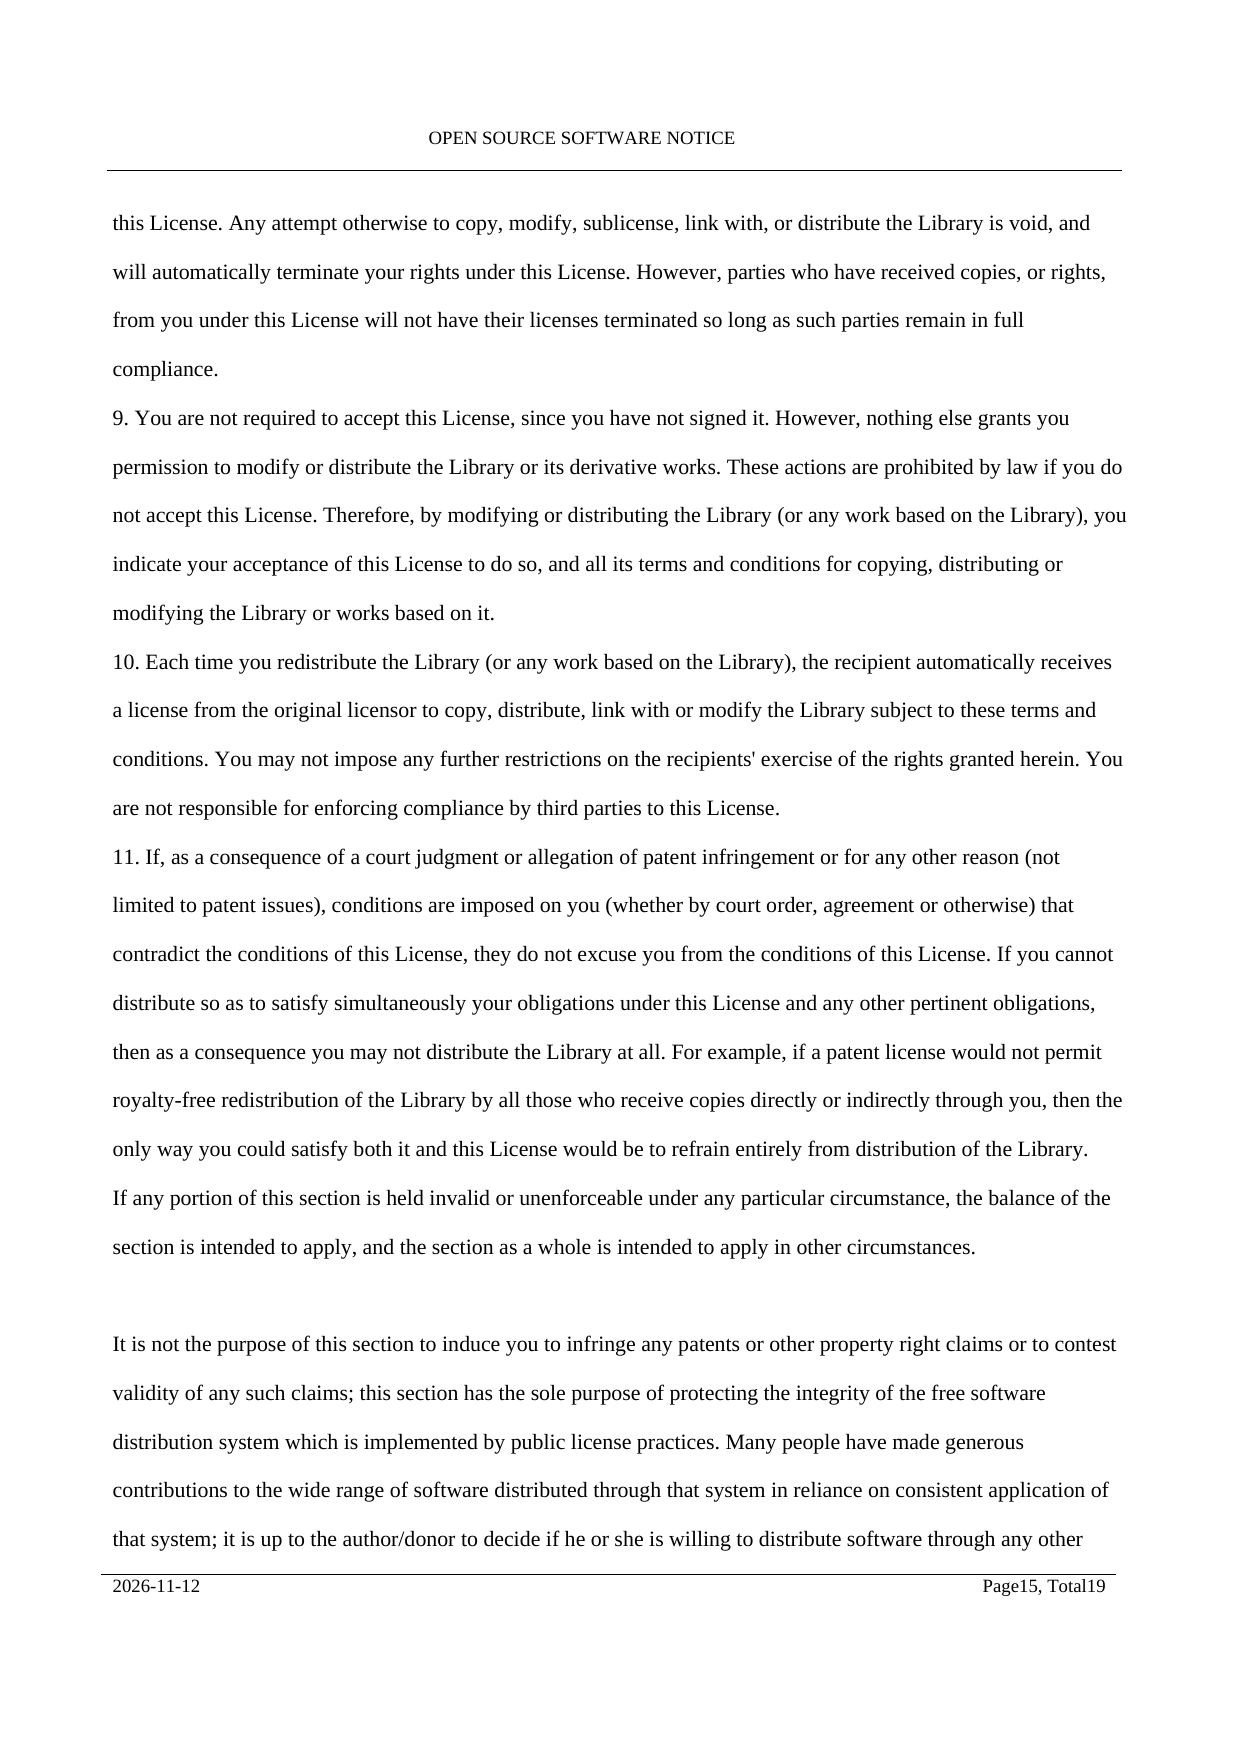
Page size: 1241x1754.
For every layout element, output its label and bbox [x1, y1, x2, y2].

text [112, 206, 1128, 1555]
